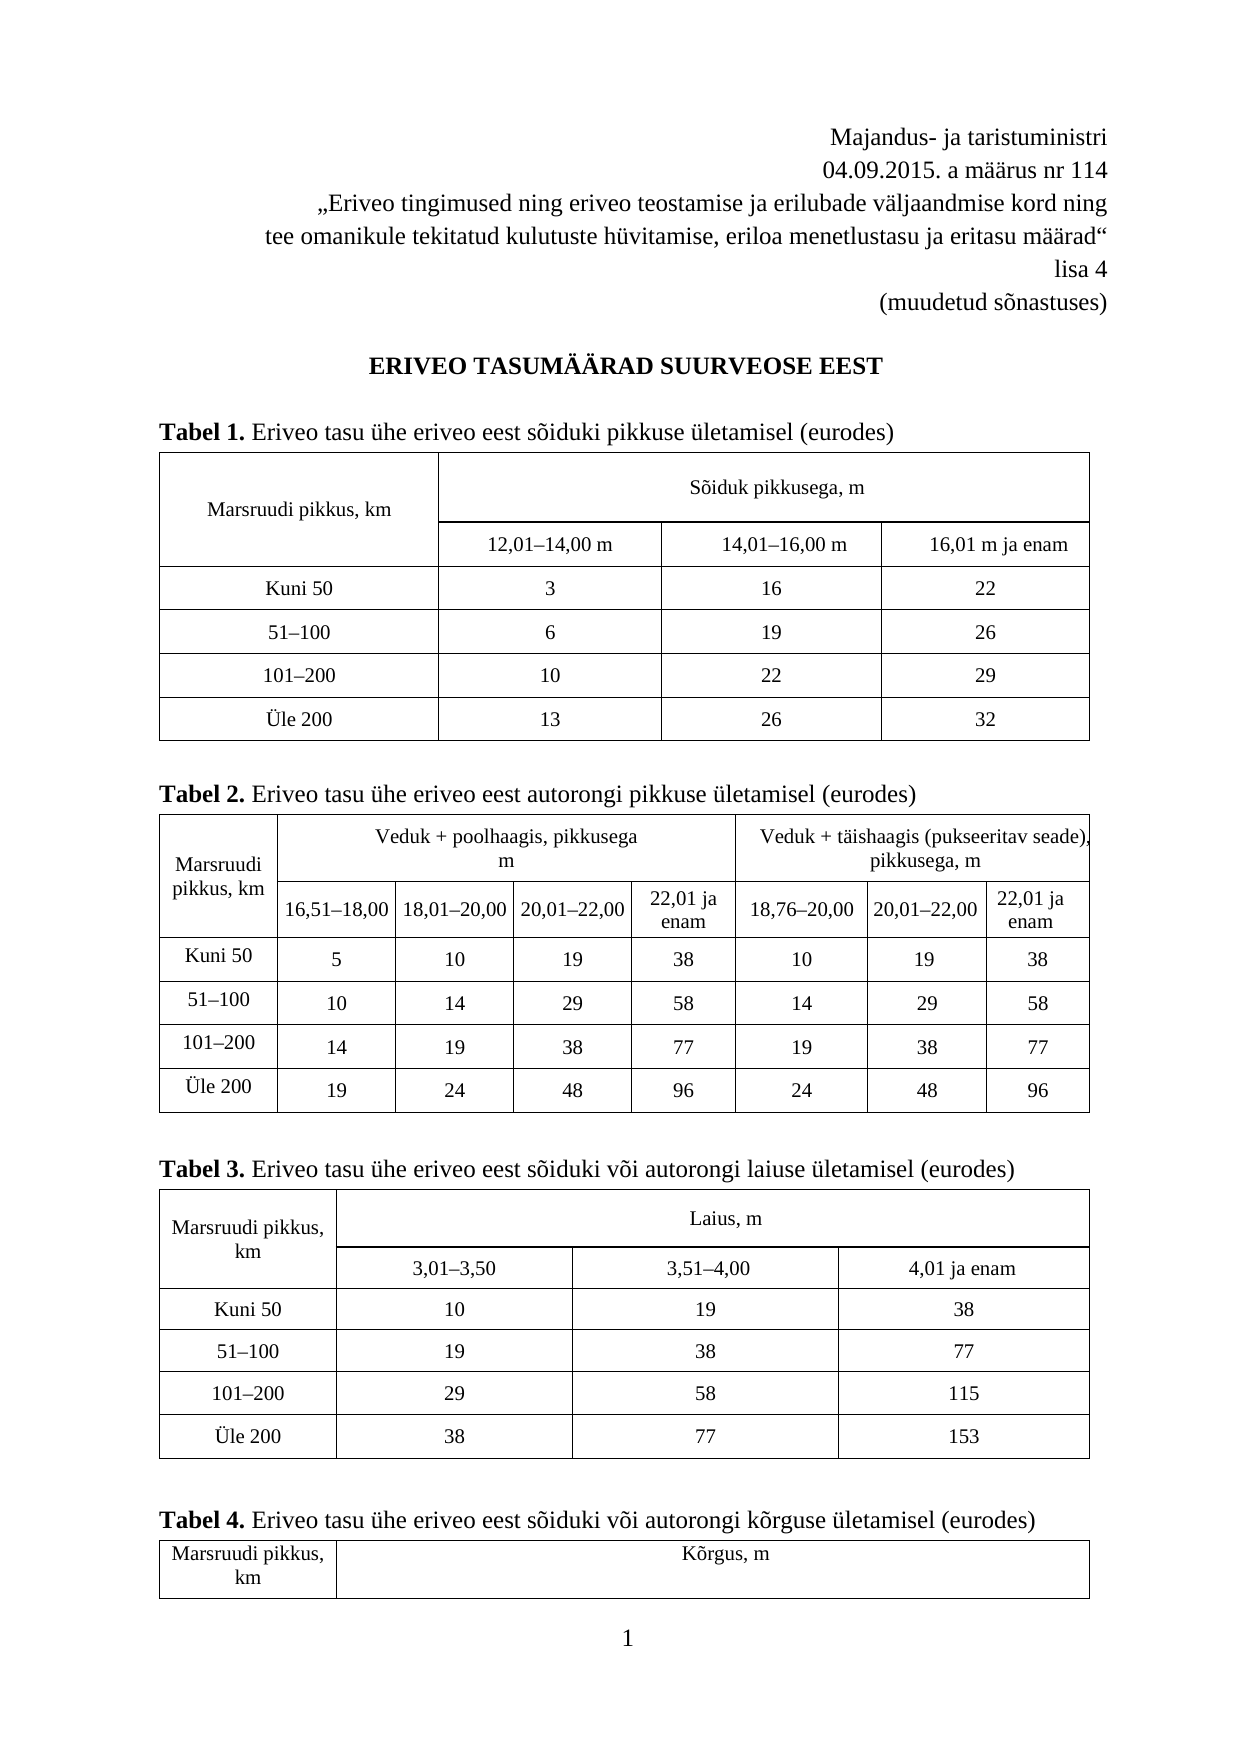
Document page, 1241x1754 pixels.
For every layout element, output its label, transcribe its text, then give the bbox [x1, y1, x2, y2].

text 04.09.2015. a määrus nr 114 [148, 155, 1107, 184]
table_cell Tabel 2. Eriveo tasu ühe eriveo eest autorongi pikkuse ületamisel (eurodes) [148, 741, 1104, 1113]
text Majandus- ja taristuministri [148, 122, 1107, 151]
text (muudetud sõnastuses) [148, 287, 1107, 316]
table_header ERIVEO TASUMÄÄRAD SUURVEOSE EEST Tabel 1. Eriveo tasu ühe eriveo eest sõiduki pikkuse ületamisel (eurodes) [148, 320, 1104, 741]
table_header Tabel 3. Eriveo tasu ühe eriveo eest sõiduki või autorongi laiuse ületamisel (eurodes) [148, 1154, 1104, 1467]
text lisa 4 [148, 254, 1107, 283]
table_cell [148, 1468, 1104, 1623]
text tee omanikule tekitatud kulutuste hüvitamise, eriloa menetlustasu ja eritasu määrad“ [148, 221, 1107, 250]
text „Eriveo tingimused ning eriveo teostamise ja erilubade väljaandmise kord ning [148, 188, 1107, 217]
